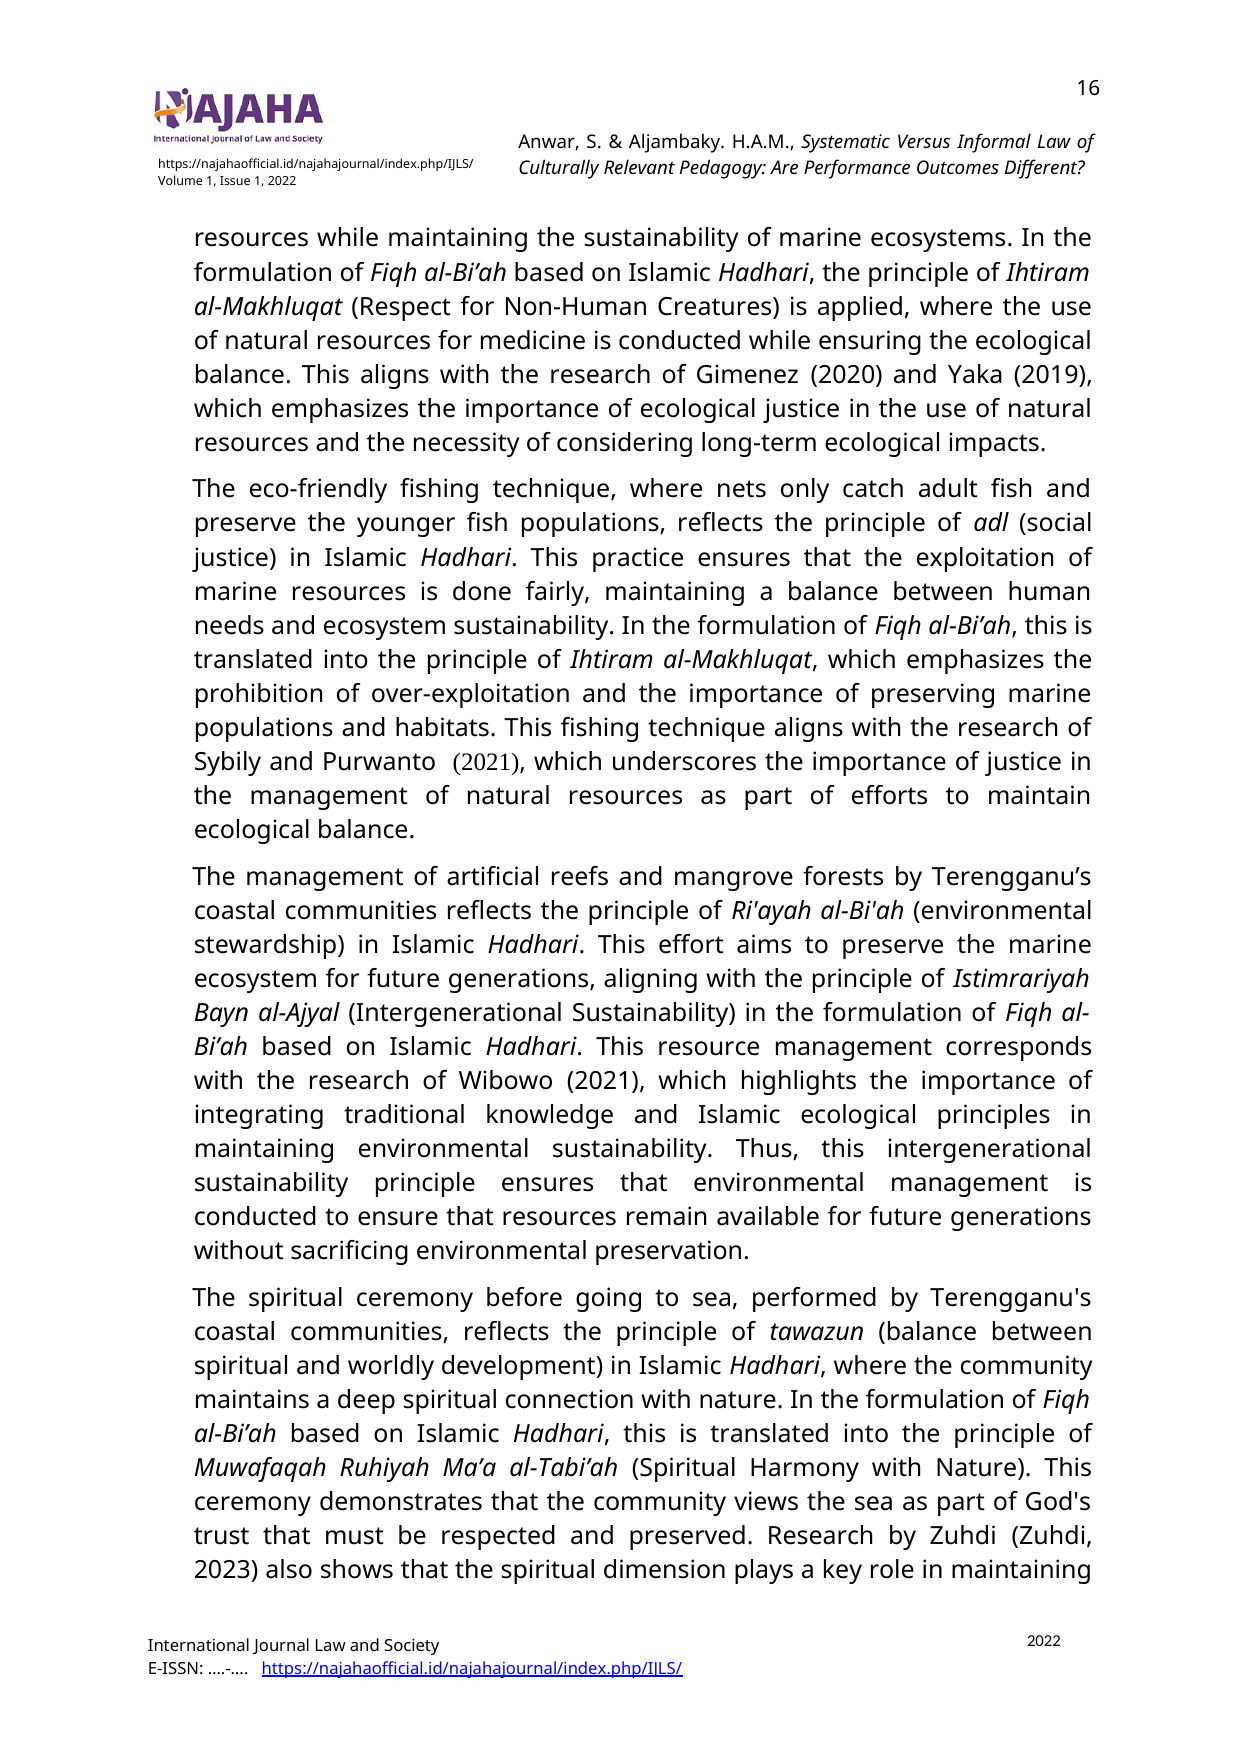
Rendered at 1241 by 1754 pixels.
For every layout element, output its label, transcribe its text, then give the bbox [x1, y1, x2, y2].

text The eco-friendly fishing technique, where nets only catch adult fish and preserve the younger fish populations, reflects the principle of adl (social justice) in Islamic Hadhari. This practice ensures that the exploitation of marine resources is done fairly, maintaining a balance between human needs and ecosystem sustainability. In the formulation of Fiqh al-Bi’ah, this is translated into the principle of Ihtiram al-Makhluqat, which emphasizes the prohibition of over-exploitation and the importance of preserving marine populations and habitats. This fishing technique aligns with the research of Sybily and Purwanto , which underscores the importance of justice in the management of natural resources as part of efforts to maintain ecological balance. [192, 471, 1093, 846]
text The management of artificial reefs and mangrove forests by Terengganu’s coastal communities reflects the principle of Ri'ayah al-Bi'ah (environmental stewardship) in Islamic Hadhari. This effort aims to preserve the marine ecosystem for future generations, aligning with the principle of Istimrariyah Bayn al-Ajyal (Intergenerational Sustainability) in the formulation of Fiqh al-Bi’ah based on Islamic Hadhari. This resource management corresponds with the research of Wibowo , which highlights the importance of integrating traditional knowledge and Islamic ecological principles in maintaining environmental sustainability. Thus, this intergenerational sustainability principle ensures that environmental management is conducted to ensure that resources remain available for future generations without sacrificing environmental preservation. [192, 858, 1093, 1267]
picture [147, 75, 328, 158]
